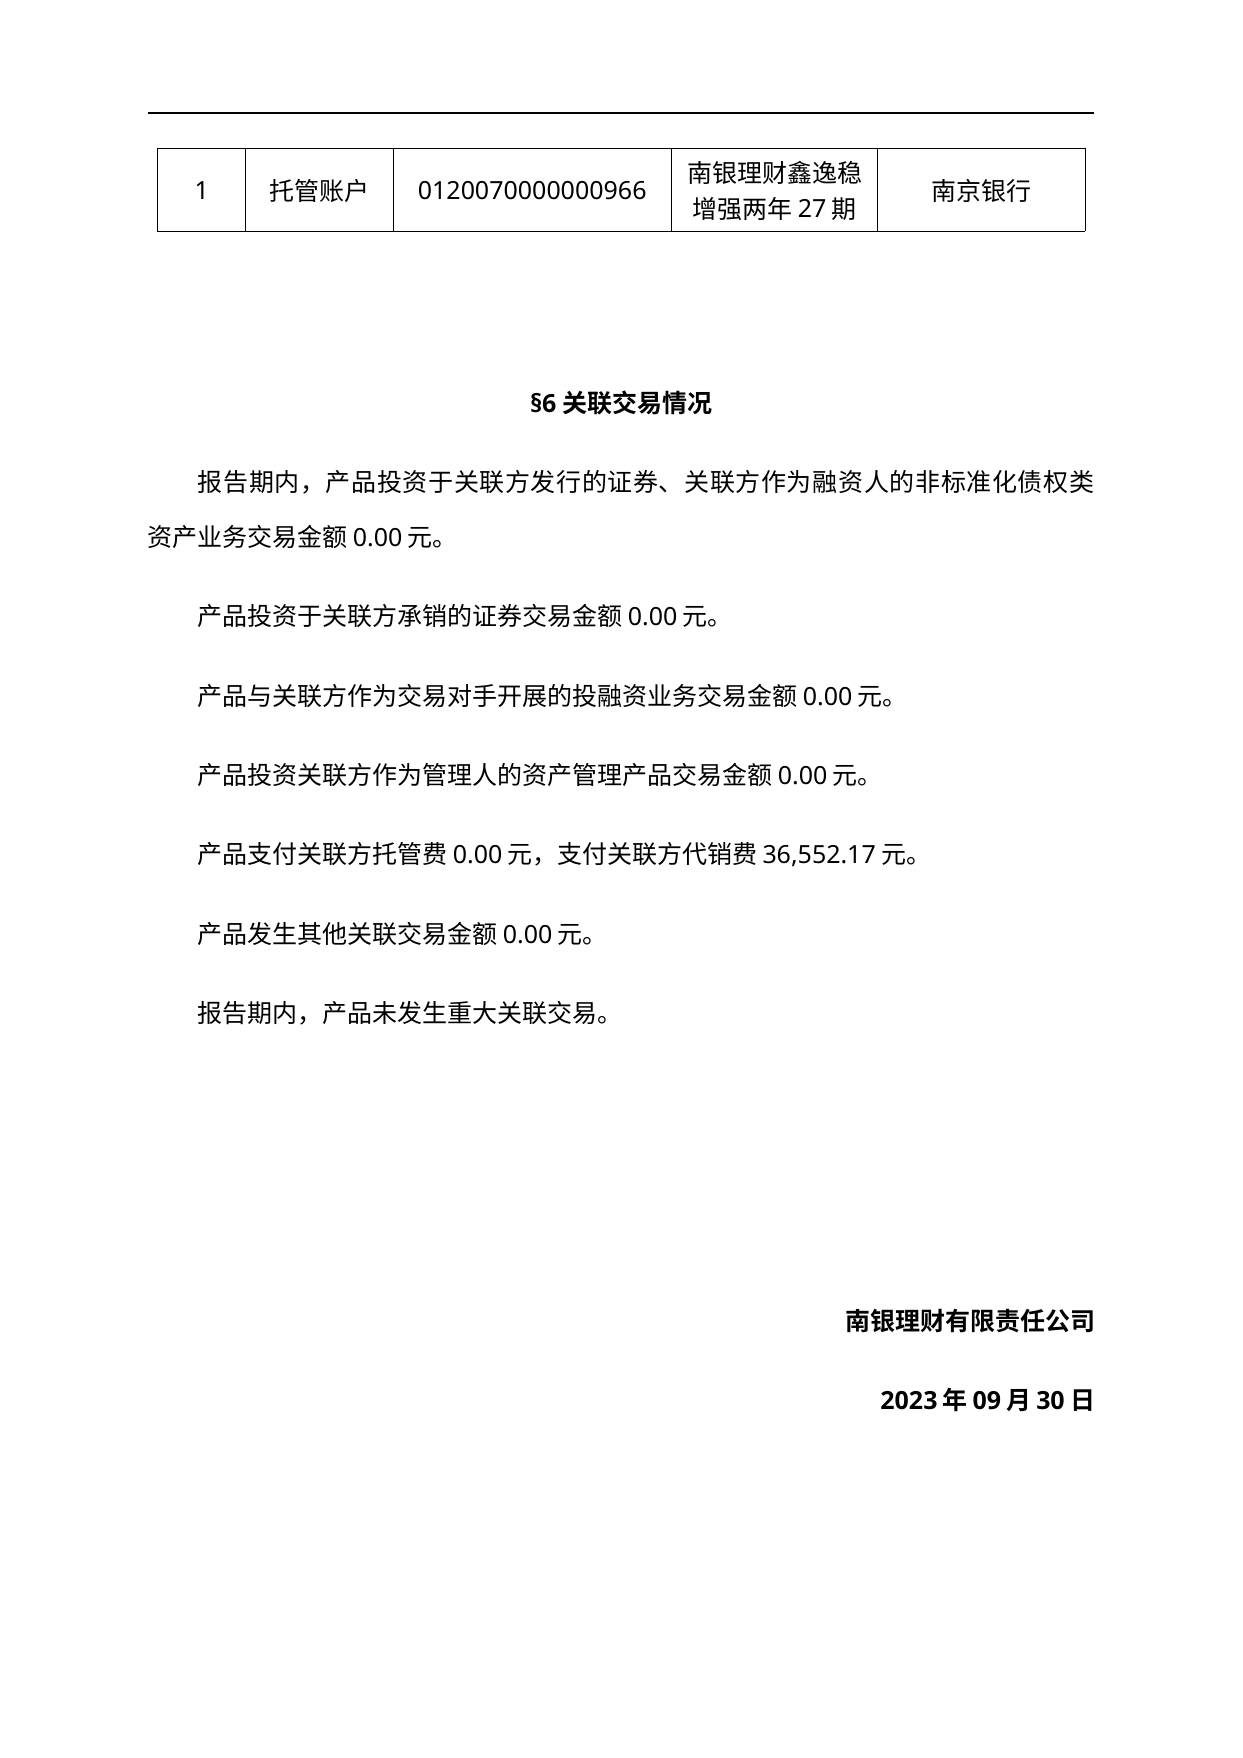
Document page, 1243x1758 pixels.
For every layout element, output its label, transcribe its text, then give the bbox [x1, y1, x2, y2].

table_cell 0120070000000966 [394, 149, 671, 231]
table_cell 南银理财鑫逸稳增强两年27期 [672, 149, 877, 231]
text 产品与关联方作为交易对手开展的投融资业务交易金额0.00元。 [148, 676, 1094, 712]
table_cell 托管账户 [246, 149, 393, 231]
text 报告期内，产品未发生重大关联交易。 [148, 993, 1094, 1030]
text §6 关联交易情况 [148, 383, 1094, 420]
text 产品投资于关联方承销的证券交易金额0.00元。 [148, 597, 1094, 633]
text 报告期内，产品投资于关联方发行的证券、关联方作为融资人的非标准化债权类资产业务交易金额0.00元。 [148, 463, 1094, 553]
text 产品投资关联方作为管理人的资产管理产品交易金额0.00元。 [148, 755, 1094, 792]
text 产品支付关联方托管费0.00元，支付关联方代销费36,552.17元。 [148, 835, 1094, 871]
text 南银理财有限责任公司 [148, 1301, 1094, 1337]
table_cell 南京银行 [878, 149, 1085, 231]
text 2023年09月30日 [148, 1380, 1094, 1417]
table_cell 1 [158, 149, 245, 231]
text 产品发生其他关联交易金额0.00元。 [148, 914, 1094, 950]
